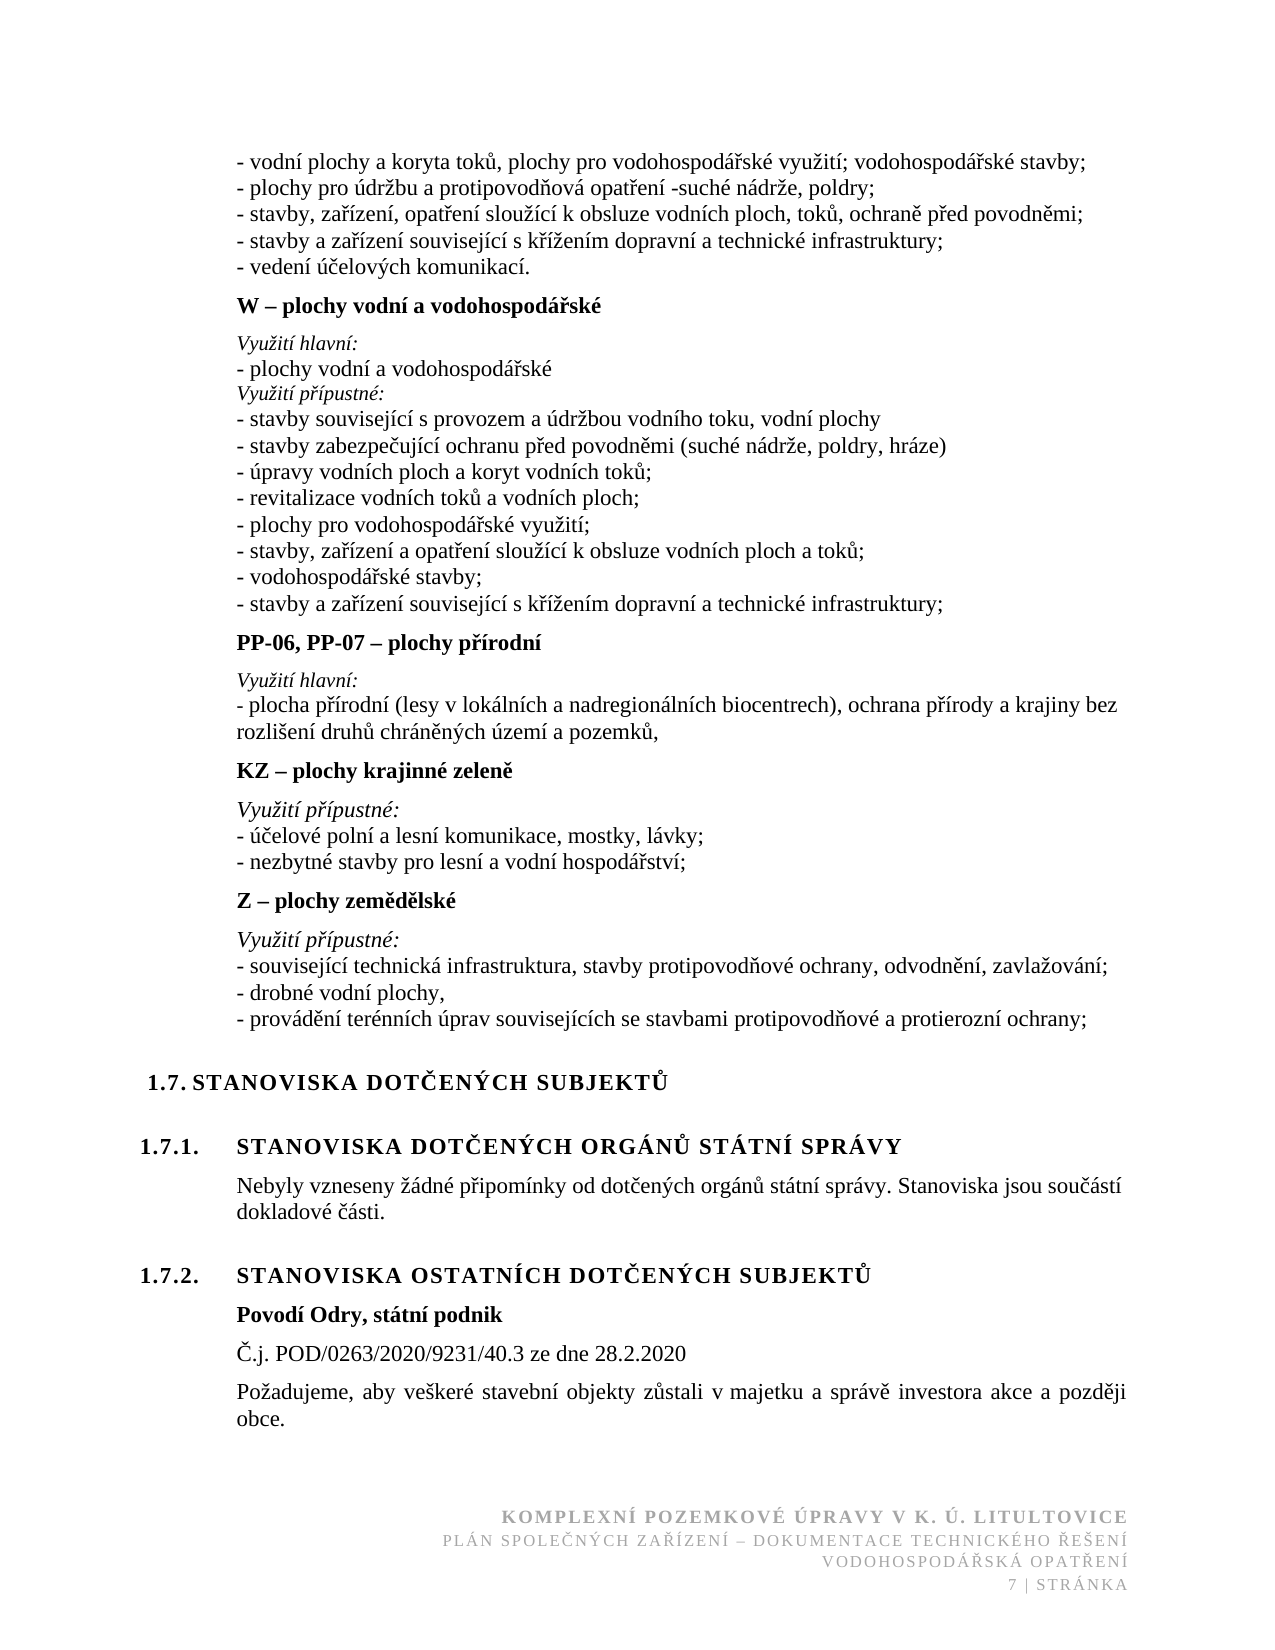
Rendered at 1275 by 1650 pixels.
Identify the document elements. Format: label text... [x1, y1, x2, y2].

text - plochy vodní a vodohospodářské [163, 355, 1127, 381]
subtitle STANOVISKA DOTČENÝCH SUBJEKTŮ [147, 1069, 1127, 1095]
text - stavby, zařízení, opatření sloužící k obsluze vodních ploch, toků, ochraně před povodněmi; [163, 200, 1127, 227]
text - plochy pro údržbu a protipovodňová opatření -suché nádrže, poldry; [163, 174, 1127, 200]
text Požadujeme, aby veškeré stavební objekty zůstali v majetku a správě investora akce a později obce. [236, 1378, 1127, 1431]
text - nezbytné stavby pro lesní a vodní hospodářství; [236, 848, 1127, 875]
text - související technická infrastruktura, stavby protipovodňové ochrany, odvodnění, zavlažování; [163, 952, 1127, 979]
text Využití přípustné: [163, 796, 1127, 822]
text Využití přípustné: [163, 926, 1127, 952]
text Využití hlavní: [148, 331, 1127, 355]
text - plochy pro vodohospodářské využití; [236, 511, 1127, 537]
text - stavby a zařízení související s křížením dopravní a technické infrastruktury; [163, 227, 1127, 253]
text - stavby zabezpečující ochranu před povodněmi (suché nádrže, poldry, hráze) [236, 432, 1127, 458]
text - stavby související s provozem a údržbou vodního toku, vodní plochy [236, 405, 1127, 432]
subtitle STANOVISKA DOTČENÝCH ORGÁNŮ STÁTNÍ SPRÁVY [139, 1133, 1127, 1159]
text - úpravy vodních ploch a koryt vodních toků; [236, 458, 1127, 484]
text - vodohospodářské stavby; [236, 563, 1127, 590]
text Z – plochy zemědělské [236, 887, 1127, 913]
text Povodí Odry, státní podnik [236, 1301, 1127, 1327]
text Č.j. POD/0263/2020/9231/40.3 ze dne 28.2.2020 [236, 1339, 1127, 1366]
text - vodní plochy a koryta toků, plochy pro vodohospodářské využití; vodohospodářské stavby; [163, 148, 1127, 174]
text - drobné vodní plochy, [163, 979, 1127, 1005]
text - stavby, zařízení a opatření sloužící k obsluze vodních ploch a toků; [236, 537, 1127, 563]
text - stavby a zařízení související s křížením dopravní a technické infrastruktury; [236, 590, 1127, 616]
text - revitalizace vodních toků a vodních ploch; [236, 484, 1127, 511]
text W – plochy vodní a vodohospodářské [236, 292, 1127, 318]
text Využití hlavní: [163, 667, 1127, 692]
text - plocha přírodní (lesy v lokálních a nadregionálních biocentrech), ochrana přírody a krajiny bez rozlišení druhů chráněných území a pozemků, [236, 692, 1127, 744]
text Nebyly vzneseny žádné připomínky od dotčených orgánů státní správy. Stanoviska jsou součástí dokladové části. [236, 1172, 1127, 1224]
text - účelové polní a lesní komunikace, mostky, lávky; [236, 822, 1127, 848]
subtitle STANOVISKA OSTATNÍCH DOTČENÝCH SUBJEKTŮ [139, 1262, 1127, 1288]
text - provádění terénních úprav souvisejících se stavbami protipovodňové a protierozní ochrany; [163, 1005, 1127, 1031]
text KZ – plochy krajinné zeleně [236, 757, 1127, 783]
text PP-06, PP-07 – plochy přírodní [236, 629, 1127, 655]
text Využití přípustné: [163, 381, 1127, 405]
text - vedení účelových komunikací. [163, 253, 1127, 279]
